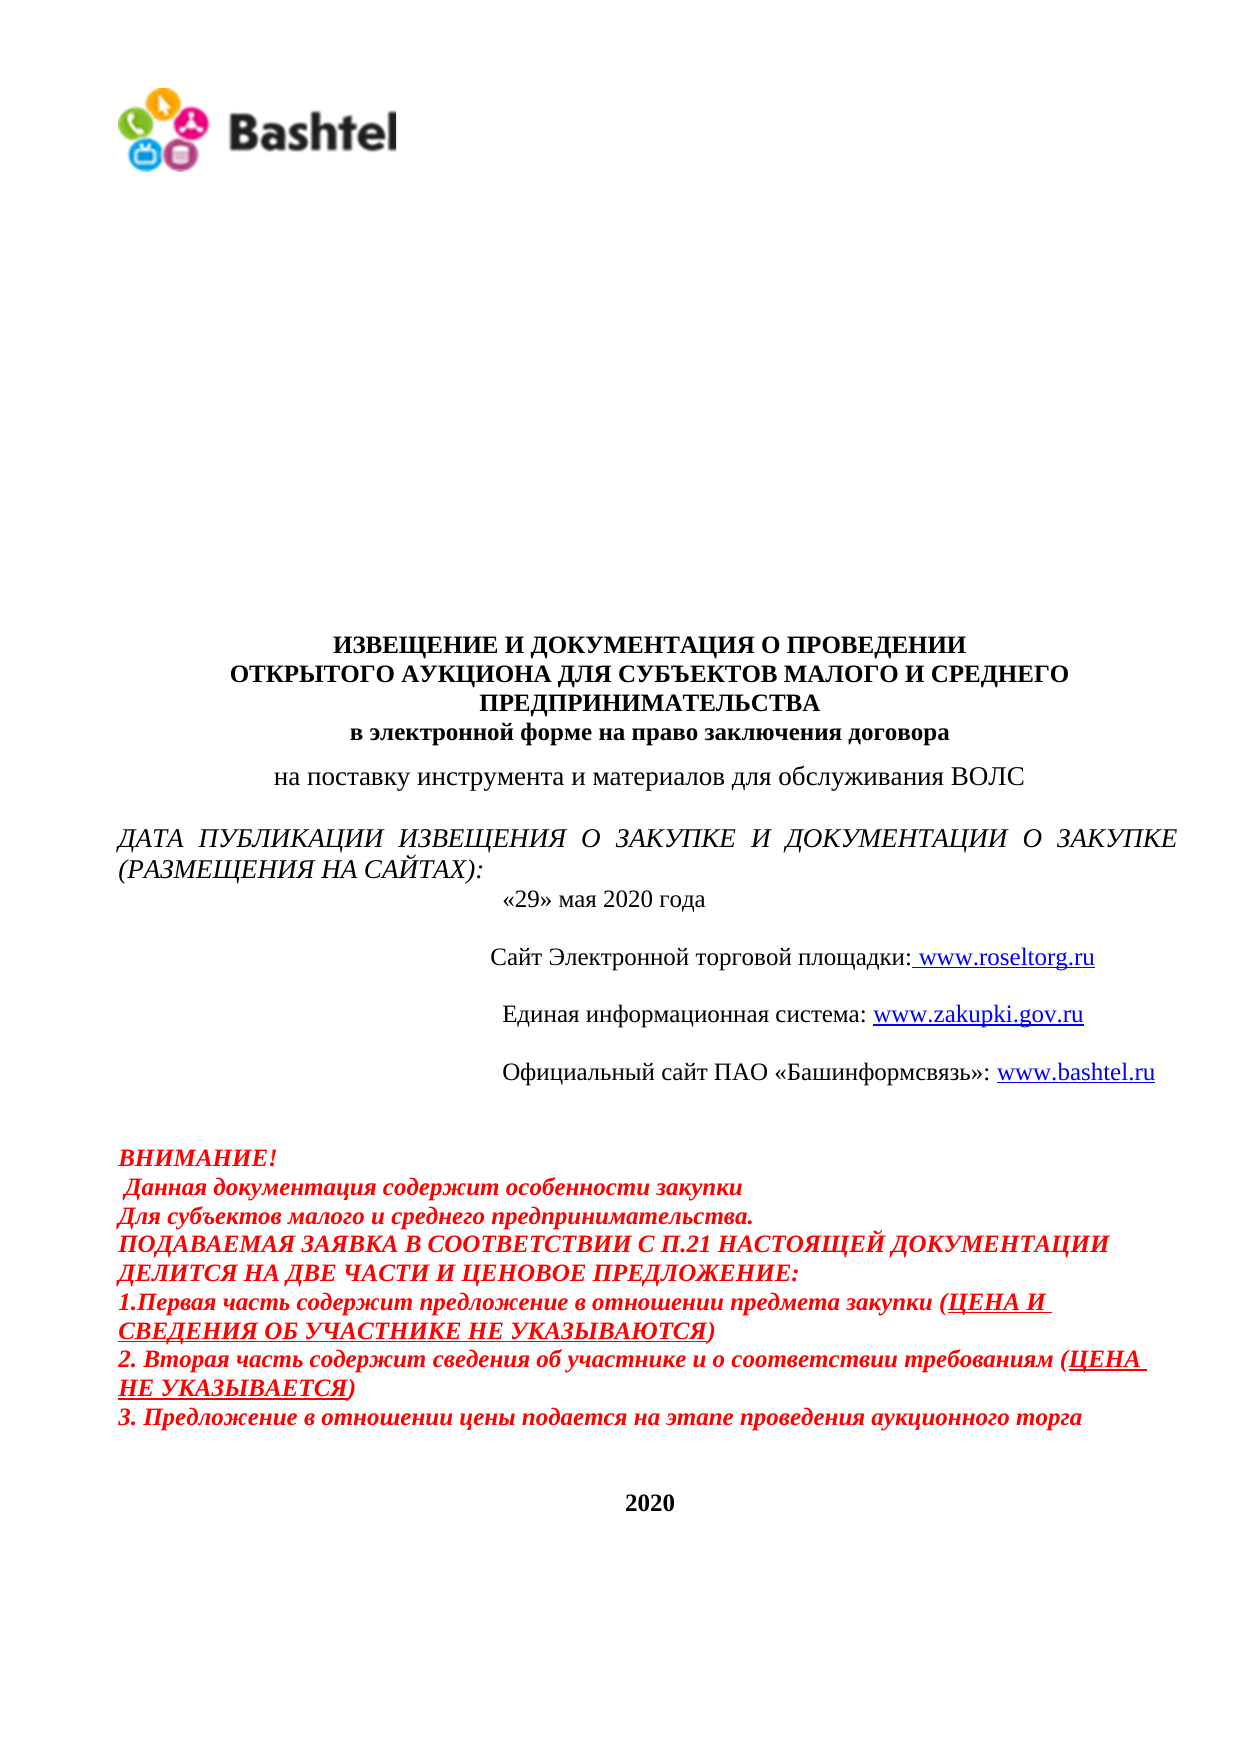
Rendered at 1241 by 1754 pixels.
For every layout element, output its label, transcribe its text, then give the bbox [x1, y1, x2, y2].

text ДАТА ПУБЛИКАЦИИ ИЗВЕЩЕНИЯ О ЗАКУПКЕ И ДОКУМЕНТАЦИИ О ЗАКУПКЕ (РАЗМЕЩЕНИЯ НА САЙТАХ): [118, 822, 1181, 884]
text Данная документация содержит особенности закупки [118, 1172, 1181, 1201]
text ВНИМАНИЕ! [118, 1143, 1181, 1172]
text Единая информационная система: www.zakupki.gov.ru [502, 999, 1181, 1028]
picture [118, 88, 397, 172]
text Сайт Электронной торговой площадки: www.roseltorg.ru [490, 942, 1181, 971]
text ИЗВЕЩЕНИЕ И ДОКУМЕНТАЦИЯ О ПРОВЕДЕНИИ [118, 631, 1181, 659]
text Официальный сайт ПАО «Башинформсвязь»: www.bashtel.ru [502, 1057, 1181, 1086]
text Для субъектов малого и среднего предпринимательства. [118, 1201, 1181, 1229]
text 3. Предложение в отношении цены подается на этапе проведения аукционного торга [118, 1402, 1181, 1431]
text 2. Вторая часть содержит сведения об участнике и о соответствии требованиям (ЦЕНА НЕ УКАЗЫВАЕТСЯ) [118, 1344, 1181, 1402]
text ОТКРЫТОГО АУКЦИОНА ДЛЯ СУБЪЕКТОВ МАЛОГО И СРЕДНЕГО ПРЕДПРИНИМАТЕЛЬСТВА [118, 659, 1181, 717]
text на поставку инструмента и материалов для обслуживания ВОЛС [118, 760, 1181, 791]
text в электронной форме на право заключения договора [118, 717, 1181, 746]
text 1.Первая часть содержит предложение в отношении предмета закупки (ЦЕНА И СВЕДЕНИЯ ОБ УЧАСТНИКЕ НЕ УКАЗЫВАЮТСЯ) [118, 1287, 1181, 1344]
text 2020 [118, 1488, 1181, 1517]
text ПОДАВАЕМАЯ ЗАЯВКА В СООТВЕТСТВИИ С П.21 НАСТОЯЩЕЙ ДОКУМЕНТАЦИИ ДЕЛИТСЯ НА ДВЕ ЧАСТИ И ЦЕНОВОЕ ПРЕДЛОЖЕНИЕ: [118, 1229, 1181, 1287]
